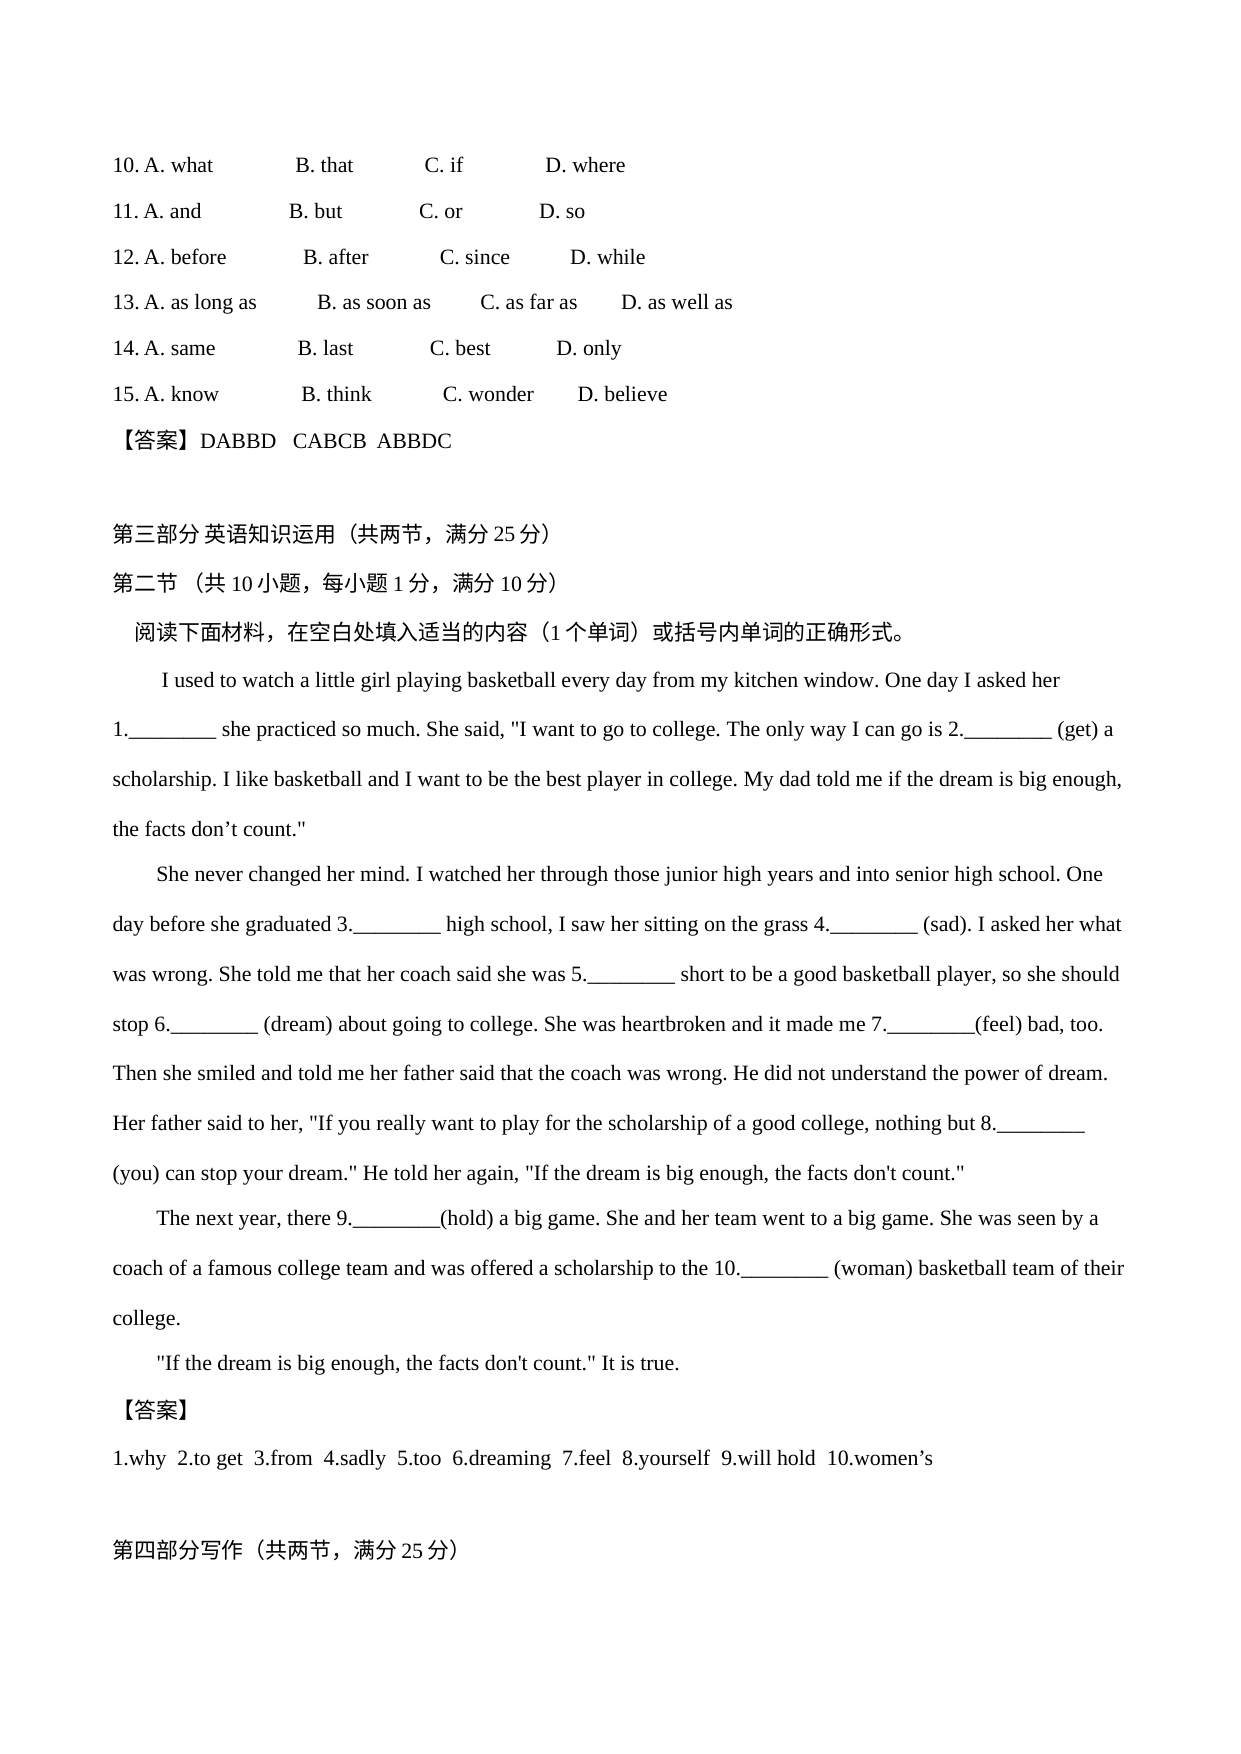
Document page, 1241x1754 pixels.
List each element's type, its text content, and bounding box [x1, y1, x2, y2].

text 第四部分写作（共两节，满分25分） [112, 1533, 1128, 1566]
text 15. A. know B. think C. wonder D. believe [112, 377, 1128, 410]
text I used to watch a little girl playing basketball every day from my kitchen window. One day I asked her 1.________ she practiced so much. She said, "I want to go to college. The only way I can go is 2.________ (get) a scholarship. I like basketball and I want to be the best player in college. My dad told me if the dream is big enough, the facts don’t count." [112, 663, 1128, 845]
text 1.why 2.to get 3.from 4.sadly 5.too 6.dreaming 7.feel 8.yourself 9.will hold 10.women’s [112, 1441, 1128, 1474]
text "If the dream is big enough, the facts don't count." It is true. [112, 1346, 1128, 1379]
text 14. A. same B. last C. best D. only [112, 331, 1128, 364]
text 12. A. before B. after C. since D. while [112, 240, 1128, 273]
text 【答案】DABBD CABCB ABBDC [112, 423, 1128, 456]
text 13. A. as long as B. as soon as C. as far as D. as well as [112, 285, 1128, 318]
text The next year, there 9.________(hold) a big game. She and her team went to a big game. She was seen by a coach of a famous college team and was offered a scholarship to the 10.________ (woman) basketball team of their college. [112, 1201, 1128, 1334]
text 第二节 （共10小题，每小题1分，满分10分） [112, 565, 1128, 598]
text She never changed her mind. I watched her through those junior high years and into senior high school. One day before she graduated 3.________ high school, I saw her sitting on the grass 4.________ (sad). I asked her what was wrong. She told me that her coach said she was 5.________ short to be a good basketball player, so she should stop 6.________ (dream) about going to college. She was heartbroken and it made me 7.________(feel) bad, too. Then she smiled and told me her father said that the coach was wrong. He did not understand the power of dream. Her father said to her, "If you really want to play for the scholarship of a good college, nothing but 8.________ (you) can stop your dream." He told her again, "If the dream is big enough, the facts don't count." [112, 857, 1128, 1189]
text 【答案】 [112, 1392, 1128, 1425]
text 11. A. and B. but C. or D. so [112, 194, 1128, 227]
text 第三部分 英语知识运用（共两节，满分25分） [112, 517, 1128, 549]
text 阅读下面材料，在空白处填入适当的内容（1个单词）或括号内单词的正确形式。 [112, 614, 1128, 647]
text 10. A. what B. that C. if D. where [112, 148, 1128, 181]
